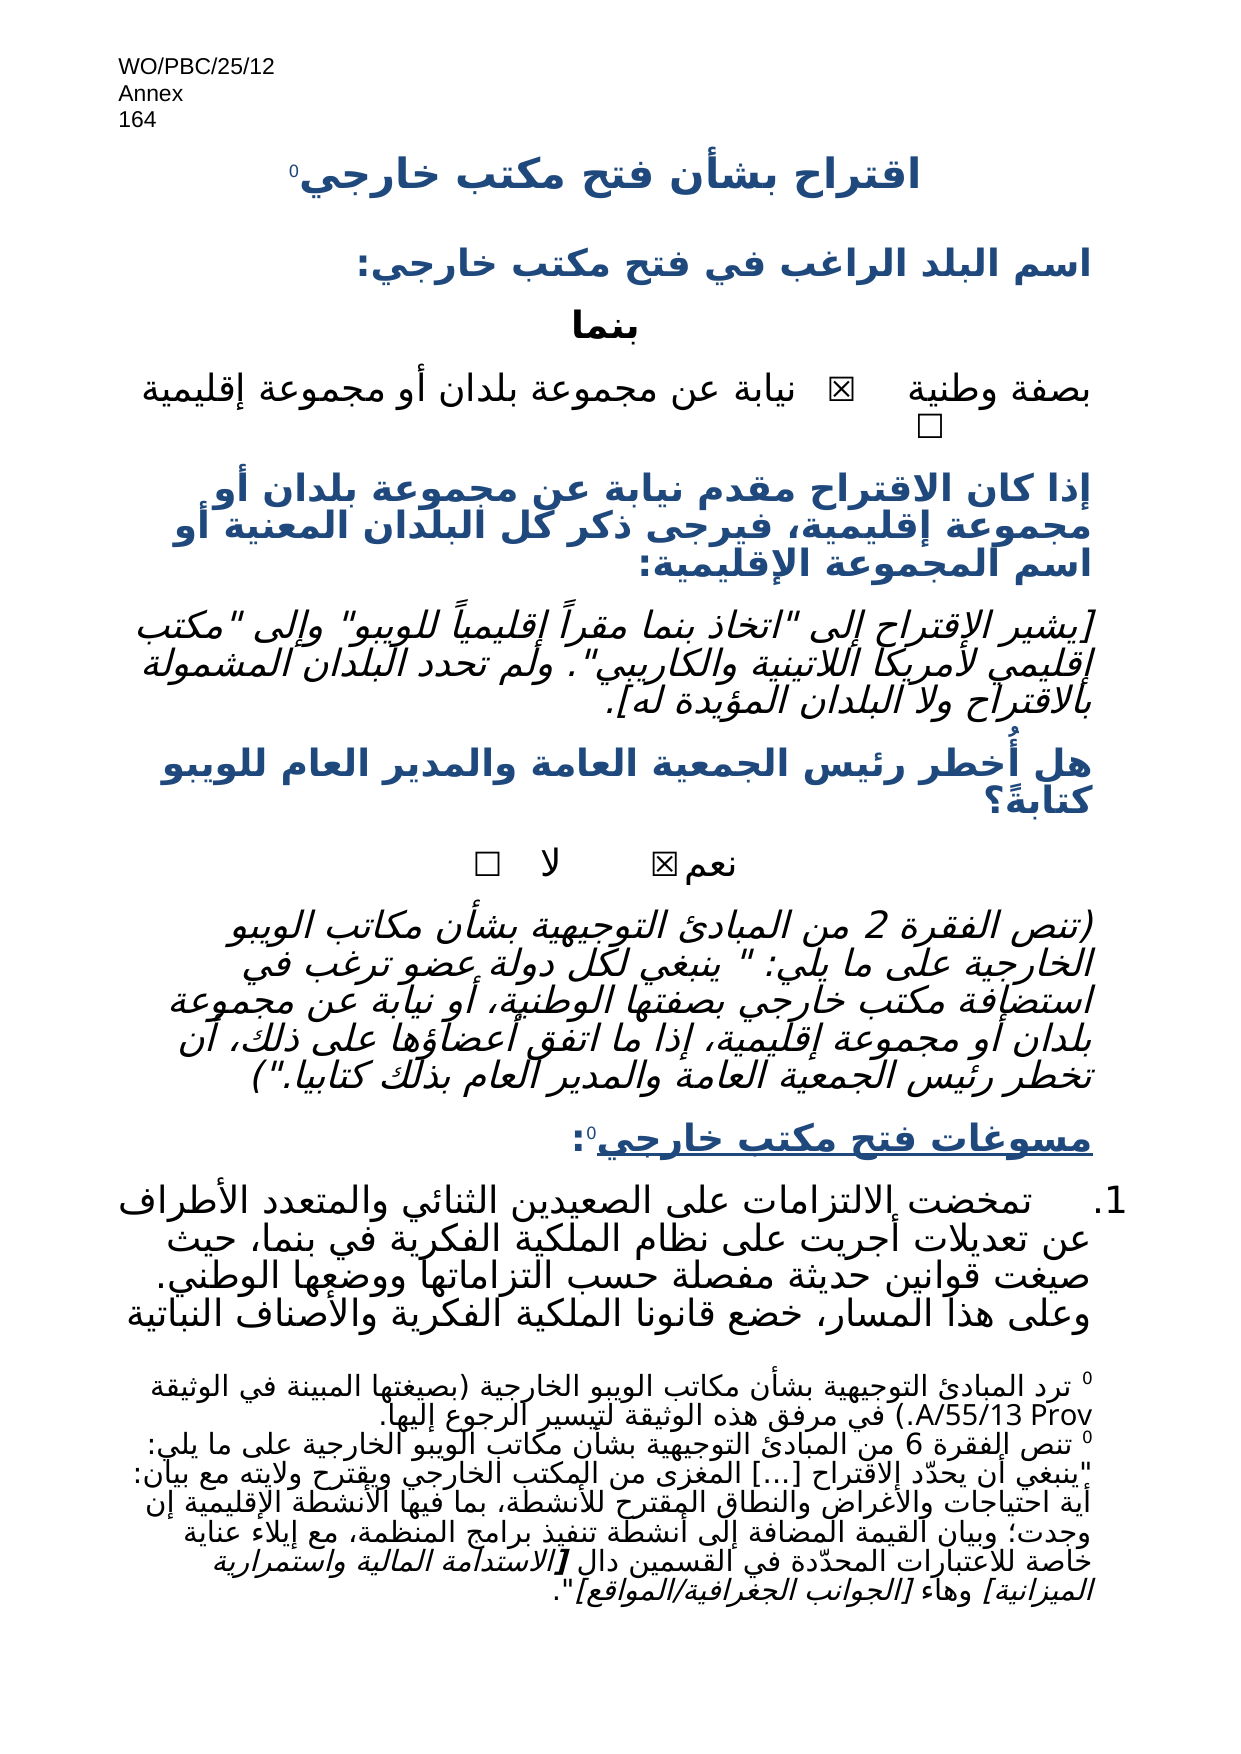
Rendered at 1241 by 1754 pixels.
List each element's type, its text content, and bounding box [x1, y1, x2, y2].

subtitle بنما [118, 308, 1092, 346]
text اسم البلد الراغب في فتح مكتب خارجي: [118, 246, 1092, 283]
text نعم لا [118, 846, 1092, 883]
text (تنص الفقرة 2 من المبادئ التوجيهية بشأن مكاتب الويبو الخارجية على ما يلي: " ينبغي لكل دولة عضو ترغب في استضافة مكتب خارجي بصفتها الوطنية، أو نيابة عن مجموعة بلدان أو مجموعة إقليمية، إذا ما اتفق أعضاؤها على ذلك، أن تخطر رئيس الجمعية العامة والمدير العام بذلك كتابيا.") [118, 908, 1092, 1096]
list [118, 1183, 1092, 1333]
text مسوغات فتح مكتب خارجي: [118, 1121, 1092, 1158]
text اقتراح بشأن فتح مكتب خارجي [118, 158, 1092, 196]
text إذا كان الاقتراح مقدم نيابة عن مجموعة بلدان أو مجموعة إقليمية، فيرجى ذكر كل البلدان المعنية أو اسم المجموعة الإقليمية: [118, 471, 1092, 583]
text هل أُخطر رئيس الجمعية العامة والمدير العام للويبو كتابةً؟ [118, 746, 1092, 821]
text بصفة وطنية نيابة عن مجموعة بلدان أو مجموعة إقليمية [118, 371, 1092, 446]
text [يشير الاقتراح إلى "اتخاذ بنما مقراً إقليمياً للويبو" وإلى "مكتب إقليمي لأمريكا اللاتينية والكاريبي". ولم تحدد البلدان المشمولة بالاقتراح ولا البلدان المؤيدة له]. [118, 608, 1092, 721]
